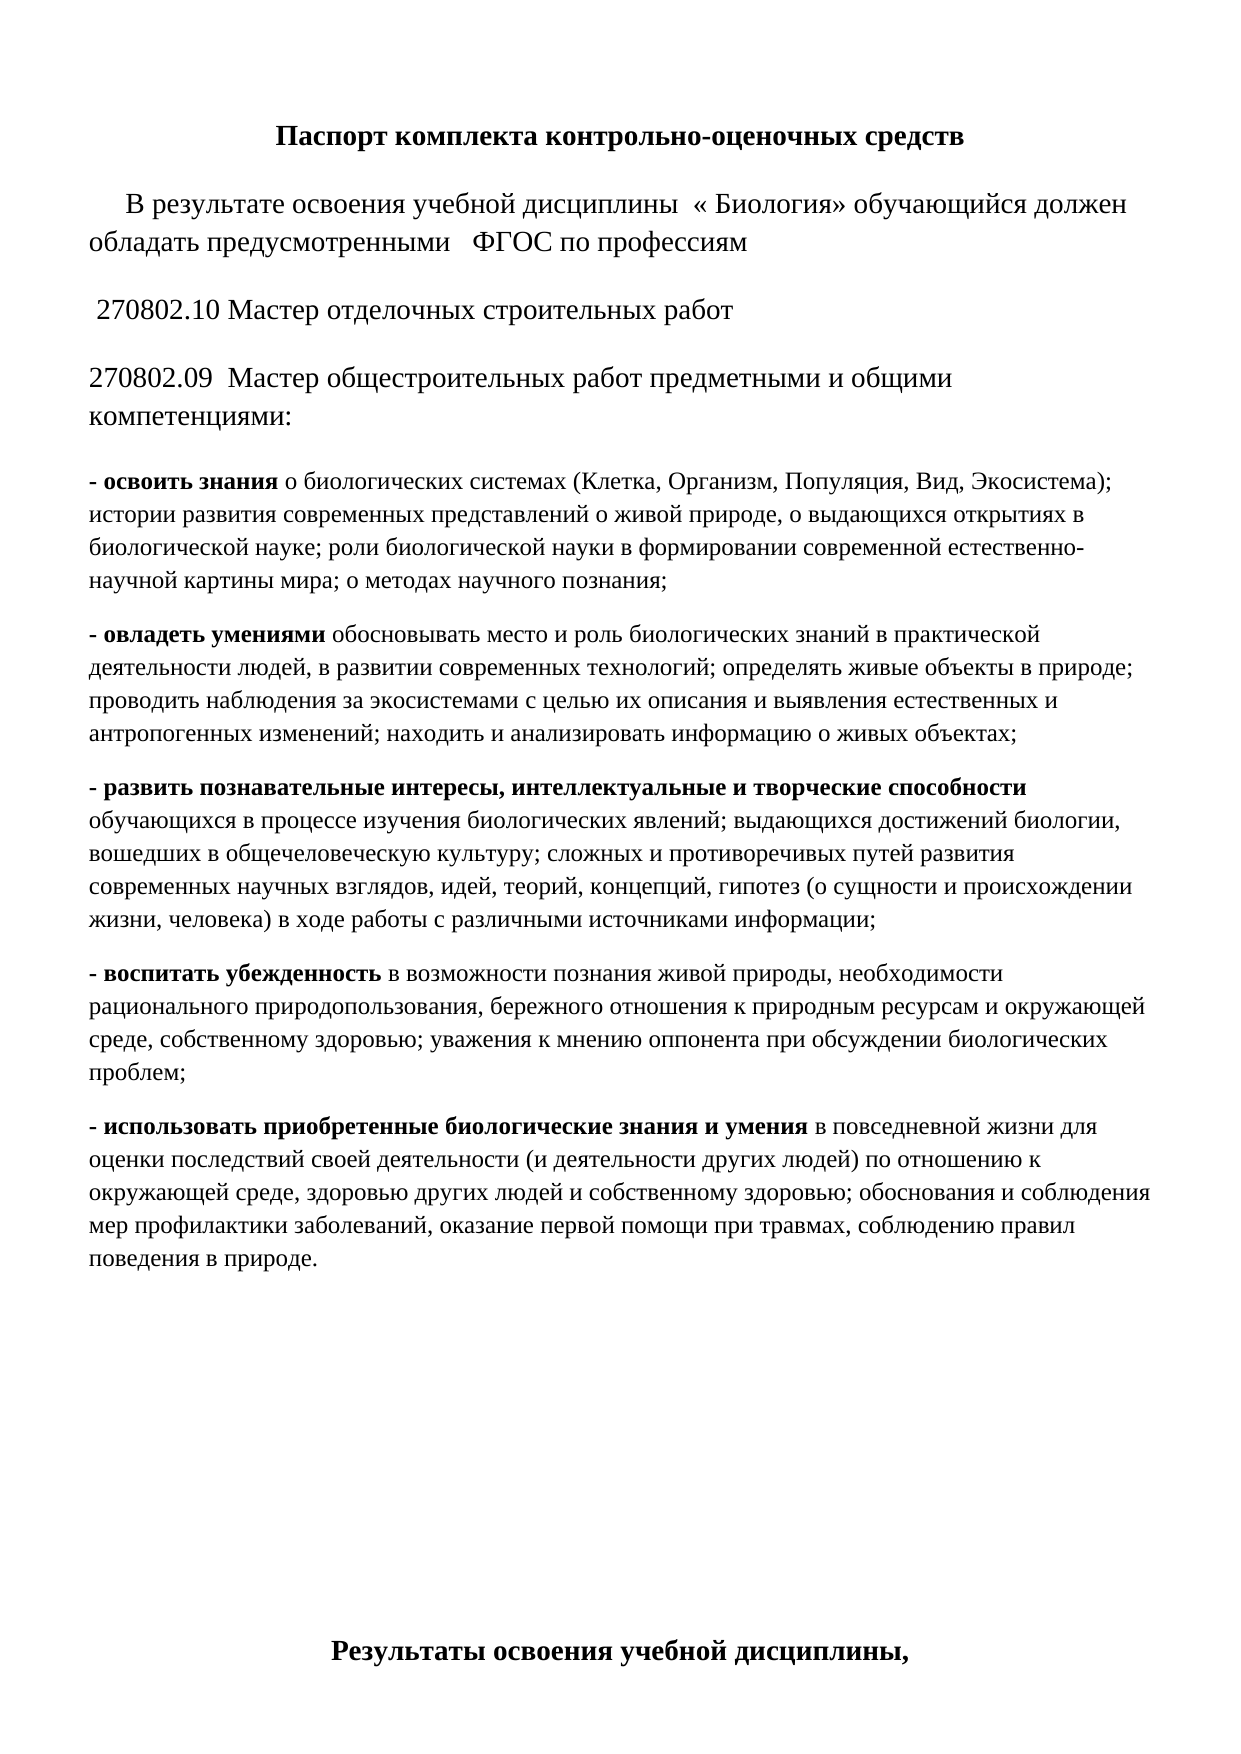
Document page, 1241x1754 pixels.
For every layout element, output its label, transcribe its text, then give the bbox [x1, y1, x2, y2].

text 270802.09 Мастер общестроительных работ предметными и общими компетенциями: [89, 360, 1152, 432]
text - овладеть умениями обосновывать место и роль биологических знаний в практической деятельности людей, в развитии современных технологий; определять живые объекты в природе; проводить наблюдения за экосистемами с целью их описания и выявления естественных и антропогенных изменений; находить и анализировать информацию о живых объектах; [89, 619, 1152, 747]
text В результате освоения учебной дисциплины « Биология» обучающийся должен обладать предусмотренными ФГОС по профессиям [89, 186, 1152, 258]
text - использовать приобретенные биологические знания и умения в повседневной жизни для оценки последствий своей деятельности (и деятельности других людей) по отношению к окружающей среде, здоровью других людей и собственному здоровью; обоснования и соблюдения мер профилактики заболеваний, оказание первой помощи при травмах, соблюдению правил поведения в природе. [89, 1111, 1152, 1272]
text 270802.10 Мастер отделочных строительных работ [89, 292, 1152, 326]
text - воспитать убежденность в возможности познания живой природы, необходимости рационального природопользования, бережного отношения к природным ресурсам и окружающей среде, собственному здоровью; уважения к мнению оппонента при обсуждении биологических проблем; [89, 958, 1152, 1086]
text - развить познавательные интересы, интеллектуальные и творческие способности обучающихся в процессе изучения биологических явлений; выдающихся достижений биологии, вошедших в общечеловеческую культуру; сложных и противоречивых путей развития современных научных взглядов, идей, теорий, концепций, гипотез (о сущности и происхождении жизни, человека) в ходе работы с различными источниками информации; [89, 772, 1152, 933]
text - освоить знания о биологических системах (Клетка, Организм, Популяция, Вид, Экосистема); истории развития современных представлений о живой природе, о выдающихся открытиях в биологической науке; роли биологической науки в формировании современной естественно-научной картины мира; о методах научного познания; [89, 466, 1152, 594]
text Результаты освоения учебной дисциплины, [89, 1633, 1152, 1666]
text Паспорт комплекта контрольно-оценочных средств [89, 118, 1152, 152]
